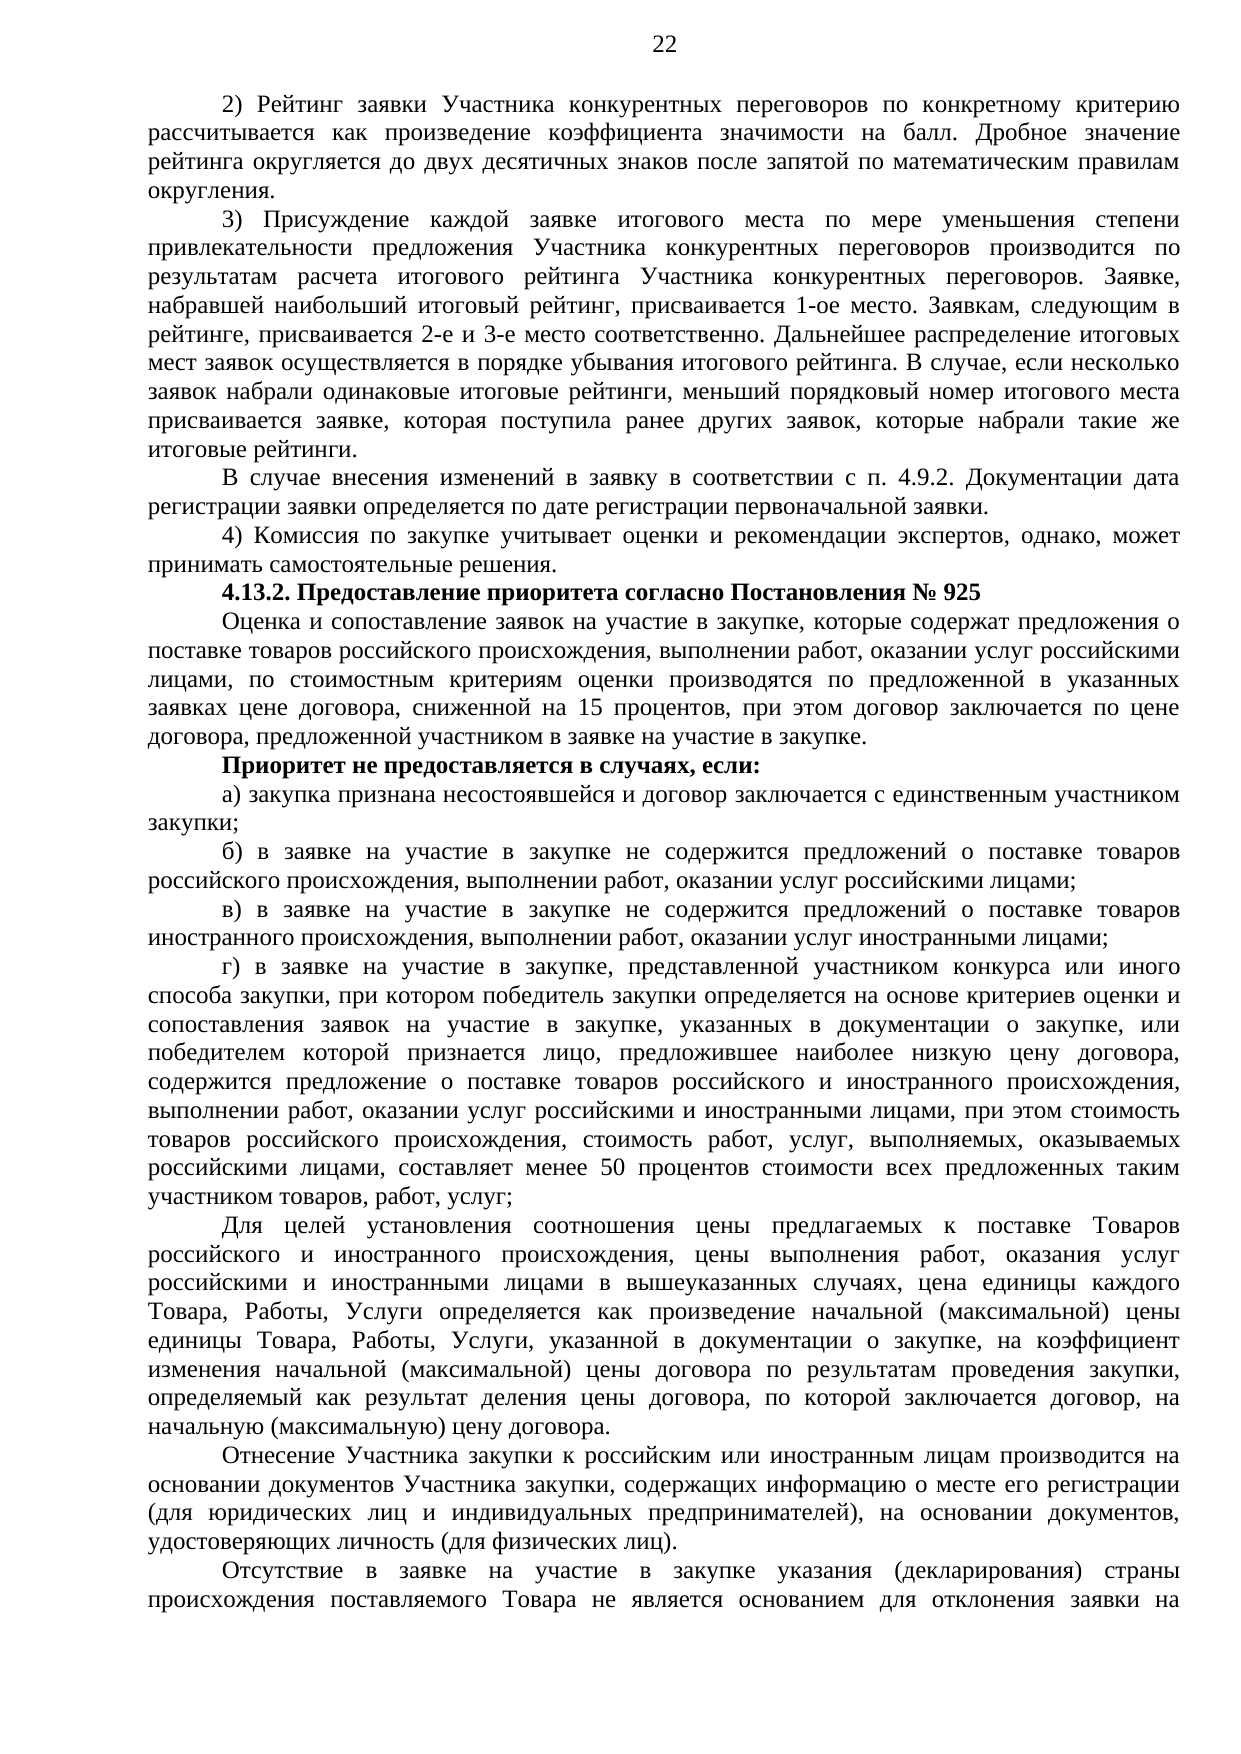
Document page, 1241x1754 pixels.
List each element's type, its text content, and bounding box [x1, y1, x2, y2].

text 3) Присуждение каждой заявке итогового места по мере уменьшения степени привлекательности предложения Участника конкурентных переговоров производится по результатам расчета итогового рейтинга Участника конкурентных переговоров. Заявке, набравшей наибольший итоговый рейтинг, присваивается 1-ое место. Заявкам, следующим в рейтинге, присваивается 2-е и 3-е место соответственно. Дальнейшее распределение итоговых мест заявок осуществляется в порядке убывания итогового рейтинга. В случае, если несколько заявок набрали одинаковые итоговые рейтинги, меньший порядковый номер итогового места присваивается заявке, которая поступила ранее других заявок, которые набрали такие же итоговые рейтинги. [148, 204, 1181, 462]
text а) закупка признана несостоявшейся и договор заключается с единственным участником закупки; [148, 779, 1181, 836]
text в) в заявке на участие в закупке не содержится предложений о поставке товаров иностранного происхождения, выполнении работ, оказании услуг иностранными лицами; [148, 894, 1181, 951]
text 2) Рейтинг заявки Участника конкурентных переговоров по конкретному критерию рассчитывается как произведение коэффициента значимости на балл. Дробное значение рейтинга округляется до двух десятичных знаков после запятой по математическим правилам округления. [148, 89, 1181, 204]
text Для целей установления соотношения цены предлагаемых к поставке Товаров российского и иностранного происхождения, цены выполнения работ, оказания услуг российскими и иностранными лицами в вышеуказанных случаях, цена единицы каждого Товара, Работы, Услуги определяется как произведение начальной (максимальной) цены единицы Товара, Работы, Услуги, указанной в документации о закупке, на коэффициент изменения начальной (максимальной) цены договора по результатам проведения закупки, определяемый как результат деления цены договора, по которой заключается договор, на начальную (максимальную) цену договора. [148, 1210, 1181, 1440]
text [148, 1555, 1181, 1612]
text Оценка и сопоставление заявок на участие в закупке, которые содержат предложения о поставке товаров российского происхождения, выполнении работ, оказании услуг российскими лицами, по стоимостным критериям оценки производятся по предложенной в указанных заявках цене договора, сниженной на 15 процентов, при этом договор заключается по цене договора, предложенной участником в заявке на участие в закупке. [148, 606, 1181, 750]
text Приоритет не предоставляется в случаях, если: [148, 750, 1181, 779]
text б) в заявке на участие в закупке не содержится предложений о поставке товаров российского происхождения, выполнении работ, оказании услуг российскими лицами; [148, 836, 1181, 894]
text г) в заявке на участие в закупке, представленной участником конкурса или иного способа закупки, при котором победитель закупки определяется на основе критериев оценки и сопоставления заявок на участие в закупке, указанных в документации о закупке, или победителем которой признается лицо, предложившее наиболее низкую цену договора, содержится предложение о поставке товаров российского и иностранного происхождения, выполнении работ, оказании услуг российскими и иностранными лицами, при этом стоимость товаров российского происхождения, стоимость работ, услуг, выполняемых, оказываемых российскими лицами, составляет менее 50 процентов стоимости всех предложенных таким участником товаров, работ, услуг; [148, 951, 1181, 1210]
text Отнесение Участника закупки к российским или иностранным лицам производится на основании документов Участника закупки, содержащих информацию о месте его регистрации (для юридических лиц и индивидуальных предпринимателей), на основании документов, удостоверяющих личность (для физических лиц). [148, 1440, 1181, 1555]
text 4) Комиссия по закупке учитывает оценки и рекомендации экспертов, однако, может принимать самостоятельные решения. [148, 520, 1181, 577]
text В случае внесения изменений в заявку в соответствии с п. 4.9.2. Документации дата регистрации заявки определяется по дате регистрации первоначальной заявки. [148, 462, 1181, 520]
text 4.13.2. Предоставление приоритета согласно Постановления № 925 [148, 577, 1181, 606]
